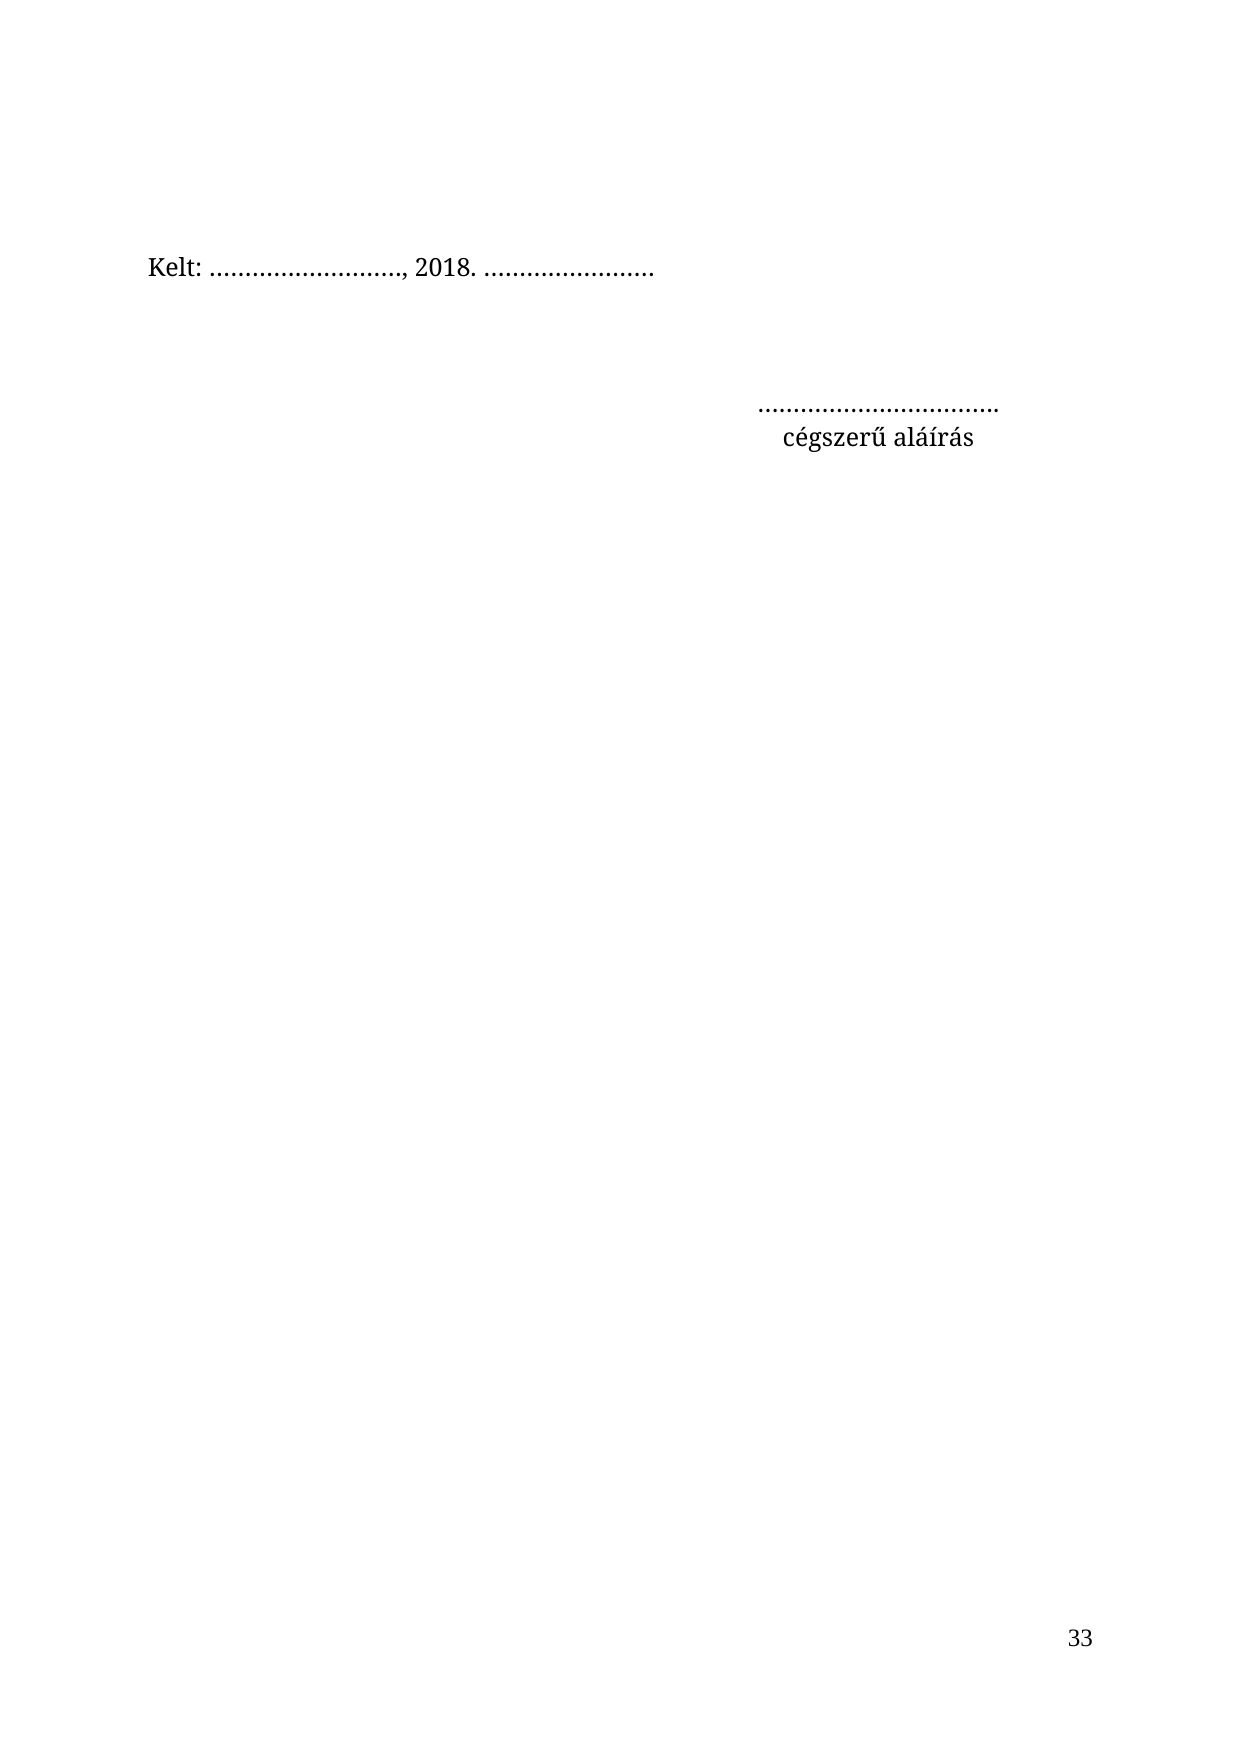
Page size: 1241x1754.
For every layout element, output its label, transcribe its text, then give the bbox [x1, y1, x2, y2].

text ……………………………. [664, 386, 1093, 420]
text cégszerű aláírás [664, 420, 1093, 454]
text Kelt: ………………………, 2018. …………………… [148, 250, 1093, 284]
